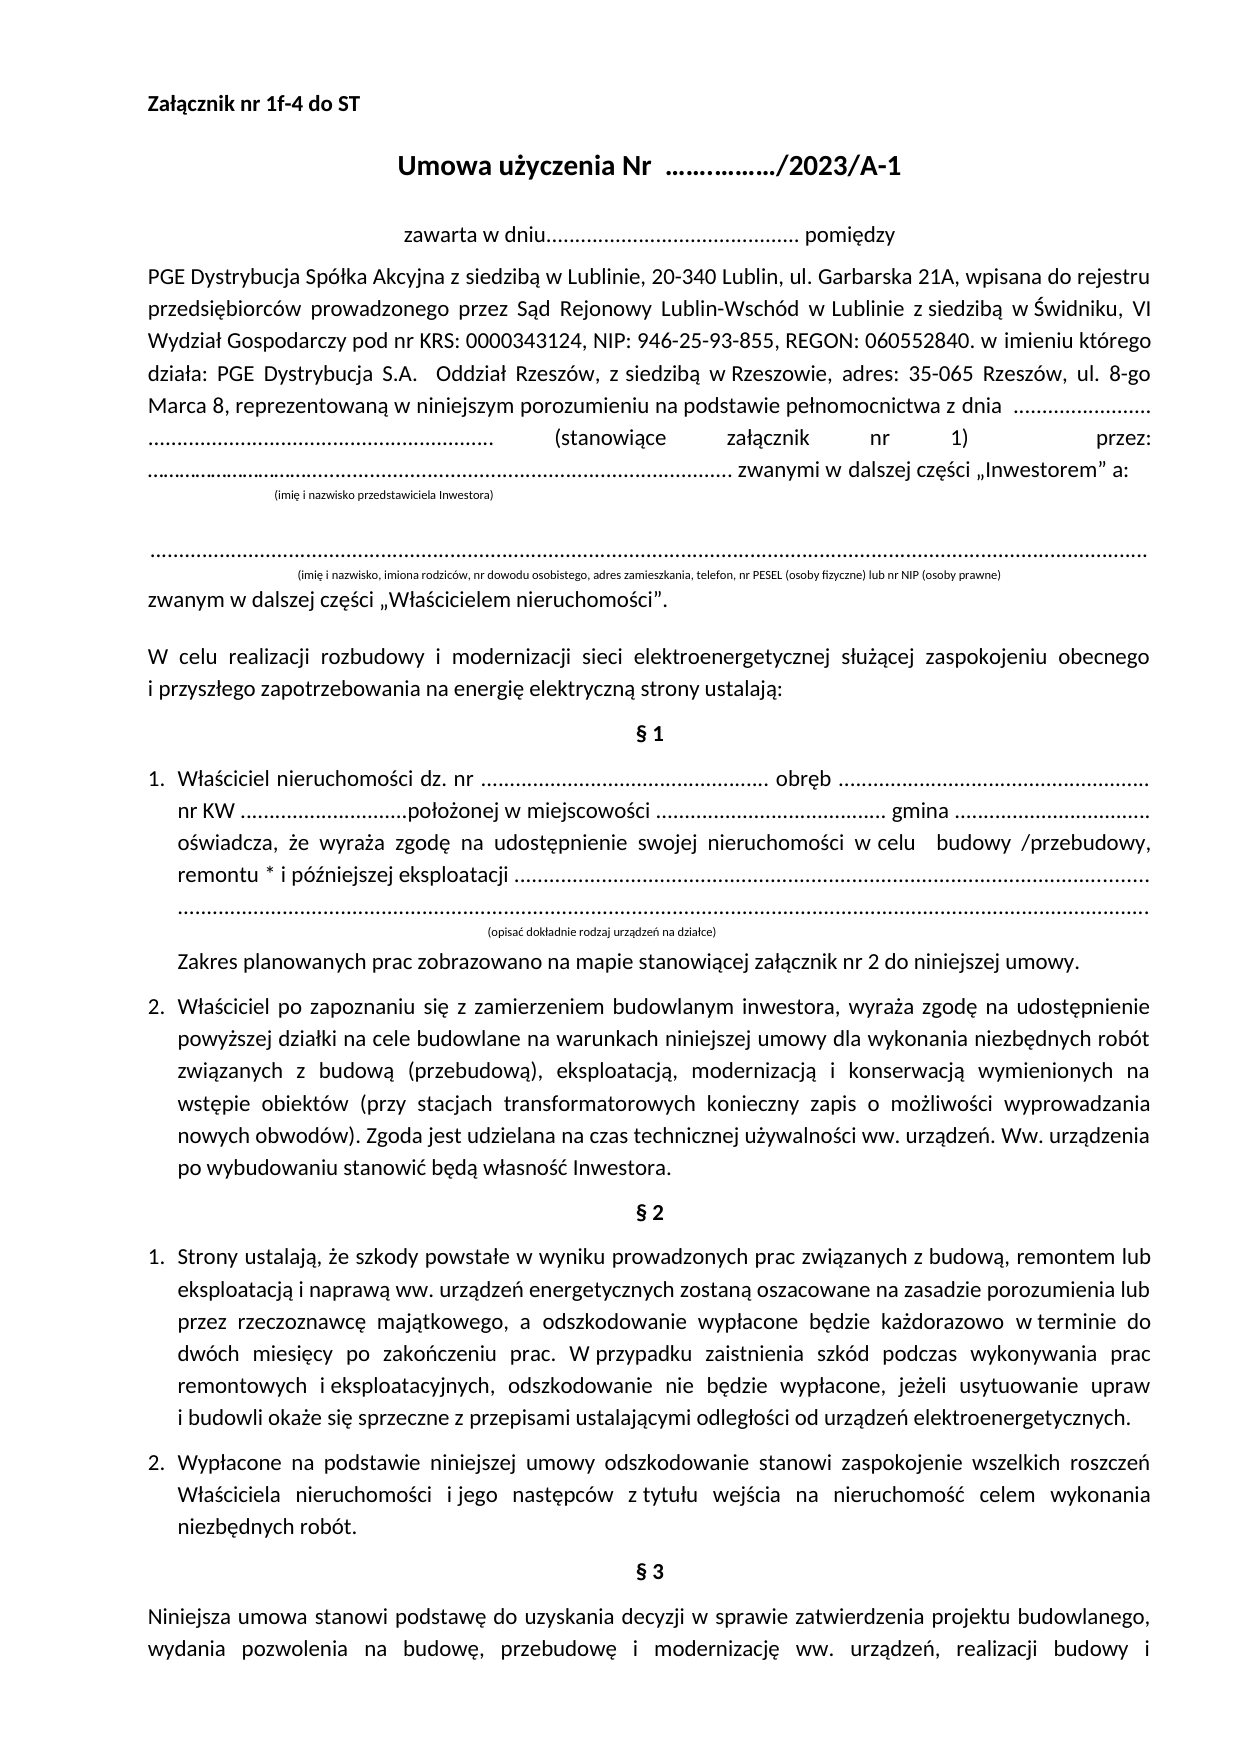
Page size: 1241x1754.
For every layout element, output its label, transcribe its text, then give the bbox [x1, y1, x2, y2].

list Strony ustalają, że szkody powstałe w wyniku prowadzonych prac związanych z budową, remontem lub eksploatacją i naprawą ww. urządzeń energetycznych zostaną oszacowane na zasadzie porozumienia lub przez rzeczoznawcę majątkowego, a odszkodowanie wypłacone będzie każdorazowo w terminie do dwóch miesięcy po zakończeniu prac. W przypadku zaistnienia szkód podczas wykonywania prac remontowych i eksploatacyjnych, odszkodowanie nie będzie wypłacone, jeżeli usytuowanie upraw i budowli okaże się sprzeczne z przepisami ustalającymi odległości od urządzeń elektroenergetycznych. [148, 1242, 1152, 1431]
text § 3 [148, 1557, 1152, 1585]
text (imię i nazwisko, imiona rodziców, nr dowodu osobistego, adres zamieszkania, telefon, nr PESEL (osoby fizyczne) lub nr NIP (osoby prawne) [148, 567, 1152, 583]
text zawarta w dniu............................................ pomiędzy [148, 220, 1152, 248]
text W celu realizacji rozbudowy i modernizacji sieci elektroenergetycznej służącej zaspokojeniu obecnego i przyszłego zapotrzebowania na energię elektryczną strony ustalają: [148, 642, 1152, 702]
list Właściciel nieruchomości dz. nr .................................................. obręb ...................................................... nr KW .............................położonej w miejscowości ........................................ gmina .................................. oświadcza, że wyraża zgodę na udostępnienie swojej nieruchomości w celu budowy /przebudowy, remontu * i późniejszej eksploatacji [148, 764, 1152, 888]
text PGE Dystrybucja Spółka Akcyjna z siedzibą w Lublinie, 20-340 Lublin, ul. Garbarska 21A, wpisana do rejestru przedsiębiorców prowadzonego przez Sąd Rejonowy Lublin-Wschód w Lublinie z siedzibą w Świdniku, VI Wydział Gospodarczy pod nr KRS: 0000343124, NIP: 946-25-93-855, REGON: 060552840. w imieniu którego działa: PGE Dystrybucja S.A. Oddział Rzeszów, z siedzibą w Rzeszowie, adres: 35-065 Rzeszów, ul. 8-go Marca 8, reprezentowaną w niniejszym porozumieniu na podstawie pełnomocnictwa z dnia .................................................................................... (stanowiące załącznik nr 1) przez: ………………………….......................................................................... zwanymi w dalszej części „Inwestorem” a: [148, 262, 1152, 483]
text (opisać dokładnie rodzaj urządzeń na działce) [223, 924, 1152, 940]
text Załącznik nr 1f-4 do ST [148, 89, 1152, 117]
list Wypłacone na podstawie niniejszej umowy odszkodowanie stanowi zaspokojenie wszelkich roszczeń Właściciela nieruchomości i jego następców z tytułu wejścia na nieruchomość celem wykonania niezbędnych robót. [148, 1448, 1152, 1541]
text § 1 [148, 719, 1152, 747]
text § 2 [148, 1198, 1152, 1226]
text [148, 1602, 1152, 1662]
list Właściciel po zapoznaniu się z zamierzeniem budowlanym inwestora, wyraża zgodę na udostępnienie powyższej działki na cele budowlane na warunkach niniejszej umowy dla wykonania niezbędnych robót związanych z budową (przebudową), eksploatacją, modernizacją i konserwacją wymienionych na wstępie obiektów (przy stacjach transformatorowych konieczny zapis o możliwości wyprowadzania nowych obwodów). Zgoda jest udzielana na czas technicznej używalności ww. urządzeń. Ww. urządzenia po wybudowaniu stanowić będą własność Inwestora. [148, 992, 1152, 1181]
text ............................................................................................................................................................................. [148, 535, 1152, 563]
text zwanym w dalszej części „Właścicielem nieruchomości”. [148, 585, 1152, 613]
text (imię i nazwisko przedstawiciela Inwestora) [148, 488, 1152, 503]
text Zakres planowanych prac zobrazowano na mapie stanowiącej załącznik nr 2 do niniejszej umowy. [148, 947, 1152, 976]
text Umowa użyczenia Nr …….………/2023/A-1 [148, 147, 1152, 183]
